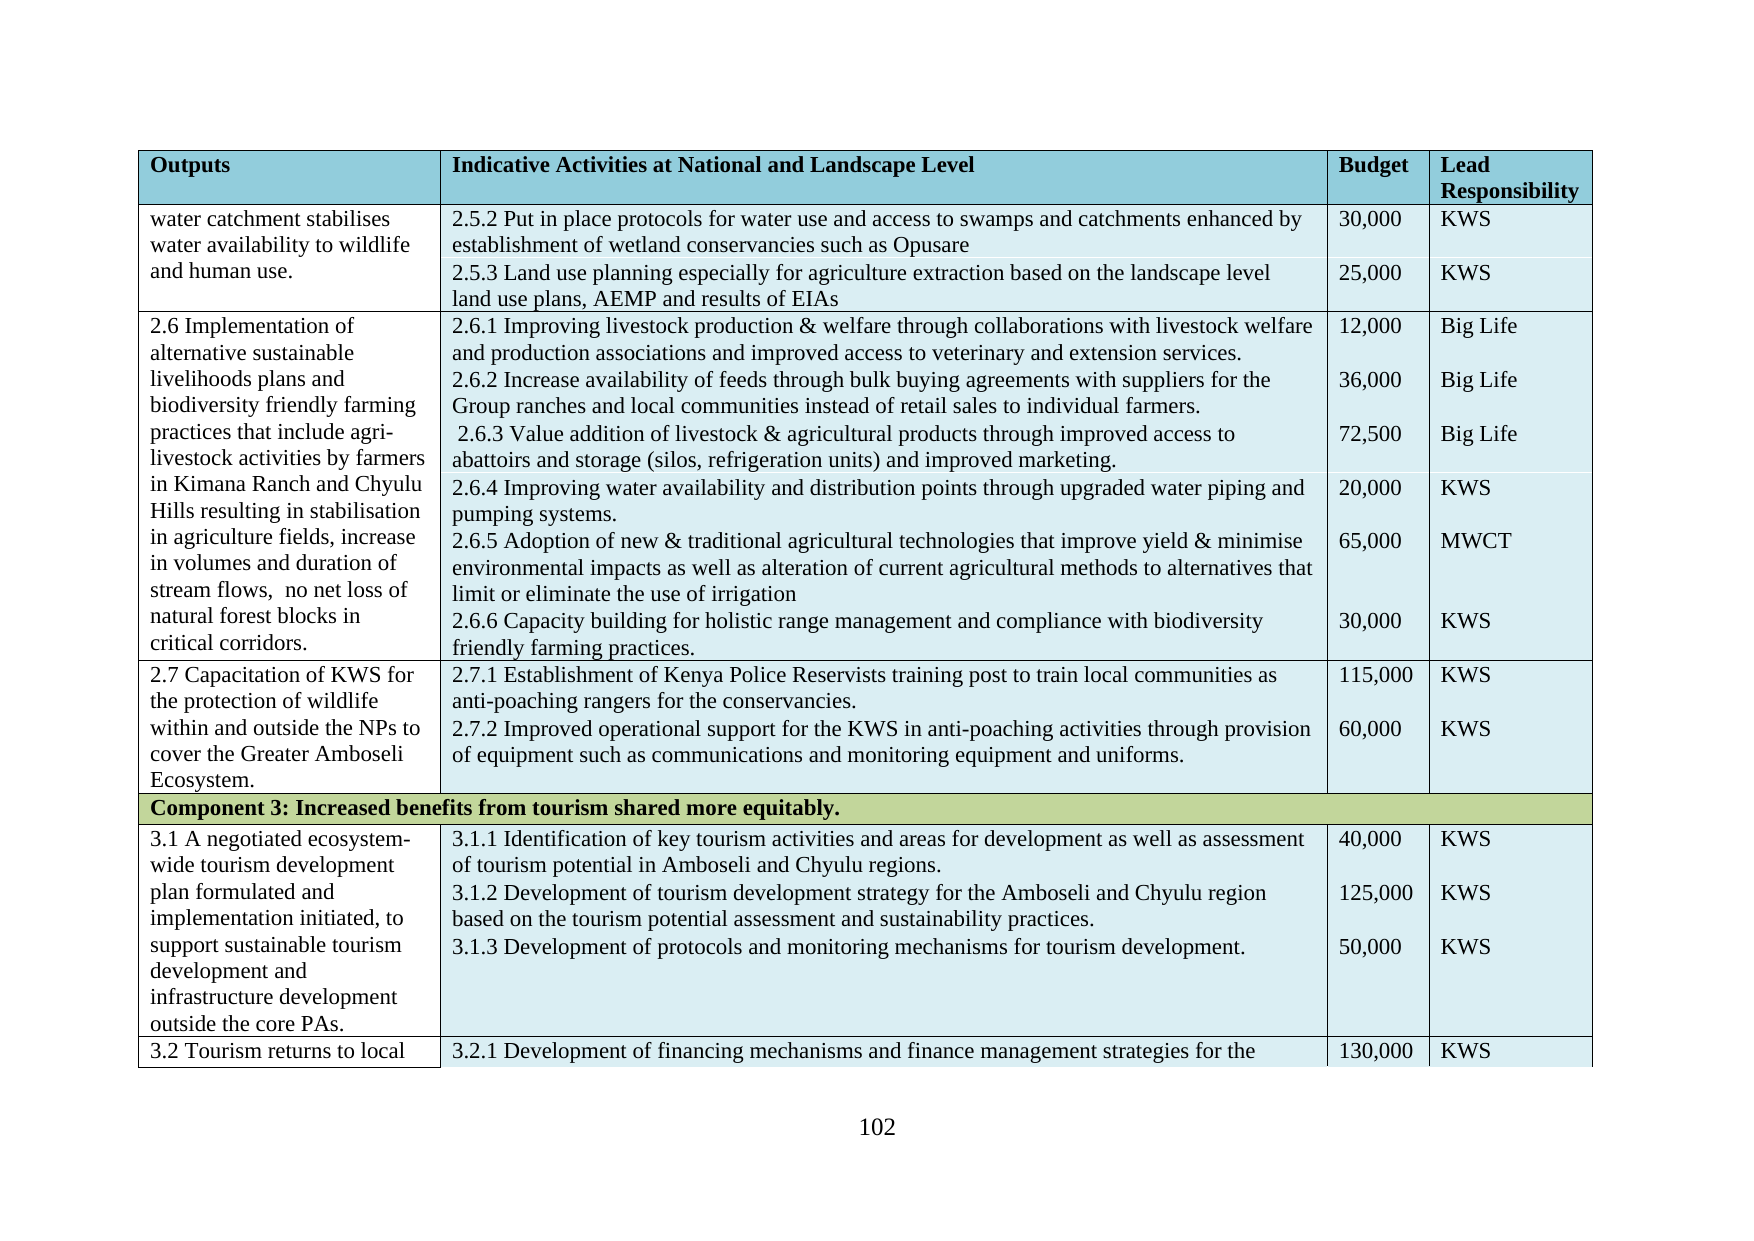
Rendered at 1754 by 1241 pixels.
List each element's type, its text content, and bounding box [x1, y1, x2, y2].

table_cell 2.5.2 Put in place protocols for water use and access to swamps and catchments enhanced by establishment of wetland conservancies such as Opusare [441, 205, 1327, 257]
table_header Lead Responsibility [1430, 151, 1592, 204]
table_cell Big Life [1430, 419, 1592, 472]
table_cell 3.1.3 Development of protocols and monitoring mechanisms for tourism development. [441, 932, 1327, 1036]
table_cell 3.1.2 Development of tourism development strategy for the Amboseli and Chyulu region based on the tourism potential assessment and sustainability practices. [441, 878, 1327, 932]
table_cell KWS [1429, 1037, 1592, 1067]
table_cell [441, 1037, 1327, 1067]
table_cell 2.6.4 Improving water availability and distribution points through upgraded water piping and pumping systems. [441, 473, 1327, 526]
table_header Budget [1328, 151, 1429, 204]
table_cell KWS [1430, 473, 1592, 526]
table_cell KWS [1430, 714, 1592, 793]
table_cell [139, 205, 440, 311]
table_cell 2.7.2 Improved operational support for the KWS in anti-poaching activities through provision of equipment such as communications and monitoring equipment and uniforms. [441, 714, 1327, 793]
table_header Indicative Activities at National and Landscape Level [441, 151, 1327, 204]
table_cell 2.6.1 Improving livestock production & welfare through collaborations with livestock welfare and production associations and improved access to veterinary and extension services. [441, 312, 1327, 365]
table_cell MWCT [1430, 526, 1592, 606]
table_cell 2.6.6 Capacity building for holistic range management and compliance with biodiversity friendly farming practices. [441, 606, 1327, 660]
table_cell 3.1.1 Identification of key tourism activities and areas for development as well as assessment of tourism potential in Amboseli and Chyulu regions. [441, 825, 1327, 878]
table_cell KWS [1430, 932, 1592, 1036]
table_cell 30,000 [1328, 205, 1429, 257]
table_cell 2.6.5 Adoption of new & traditional agricultural technologies that improve yield & minimise environmental impacts as well as alteration of current agricultural methods to alternatives that limit or eliminate the use of irrigation [441, 526, 1327, 606]
table_cell 60,000 [1328, 714, 1429, 793]
table_cell 2.6.2 Increase availability of feeds through bulk buying agreements with suppliers for the Group ranches and local communities instead of retail sales to individual farmers. [441, 365, 1327, 419]
table_cell Big Life [1430, 312, 1592, 365]
table_cell 36,000 [1328, 365, 1429, 419]
table_cell 2.5.3 Land use planning especially for agriculture extraction based on the landscape level land use plans, AEMP and results of EIAs [441, 258, 1327, 311]
table_cell 20,000 [1328, 473, 1429, 526]
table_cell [139, 1037, 440, 1067]
table_cell 25,000 [1328, 258, 1429, 311]
table_cell 2.6.3 Value addition of livestock & agricultural products through improved access to abattoirs and storage (silos, refrigeration units) and improved marketing. [441, 419, 1327, 472]
table_cell 2.6 Implementation of alternative sustainable livelihoods plans and biodiversity friendly farming practices that include agri-livestock activities by farmers in Kimana Ranch and Chyulu Hills resulting in stabilisation in agriculture fields, increase in volumes and duration of stream flows, no net loss of natural forest blocks in critical corridors. [139, 312, 440, 660]
table_cell 30,000 [1328, 606, 1429, 660]
table_cell Big Life [1430, 365, 1592, 419]
table_cell KWS [1430, 825, 1592, 878]
table_cell KWS [1430, 258, 1592, 311]
table_cell Component 3: Increased benefits from tourism shared more equitably. [139, 794, 1592, 824]
table_cell KWS [1430, 205, 1592, 257]
table_cell 40,000 [1328, 825, 1429, 878]
table_cell 72,500 [1328, 419, 1429, 472]
table_cell 65,000 [1328, 526, 1429, 606]
table_cell 12,000 [1328, 312, 1429, 365]
table_cell 2.7 Capacitation of KWS for the protection of wildlife within and outside the NPs to cover the Greater Amboseli Ecosystem. [139, 661, 440, 793]
table_cell 2.7.1 Establishment of Kenya Police Reservists training post to train local communities as anti-poaching rangers for the conservancies. [441, 661, 1327, 714]
table_cell 115,000 [1328, 661, 1429, 714]
table_cell KWS [1430, 606, 1592, 660]
table_cell KWS [1430, 661, 1592, 714]
table_cell KWS [1430, 878, 1592, 932]
table_header Outputs [139, 151, 440, 204]
table_cell 130,000 [1328, 1037, 1429, 1067]
table_cell 125,000 [1328, 878, 1429, 932]
table_cell 3.1 A negotiated ecosystem-wide tourism development plan formulated and implementation initiated, to support sustainable tourism development and infrastructure development outside the core PAs. [139, 825, 440, 1036]
table_cell 50,000 [1328, 932, 1429, 1036]
